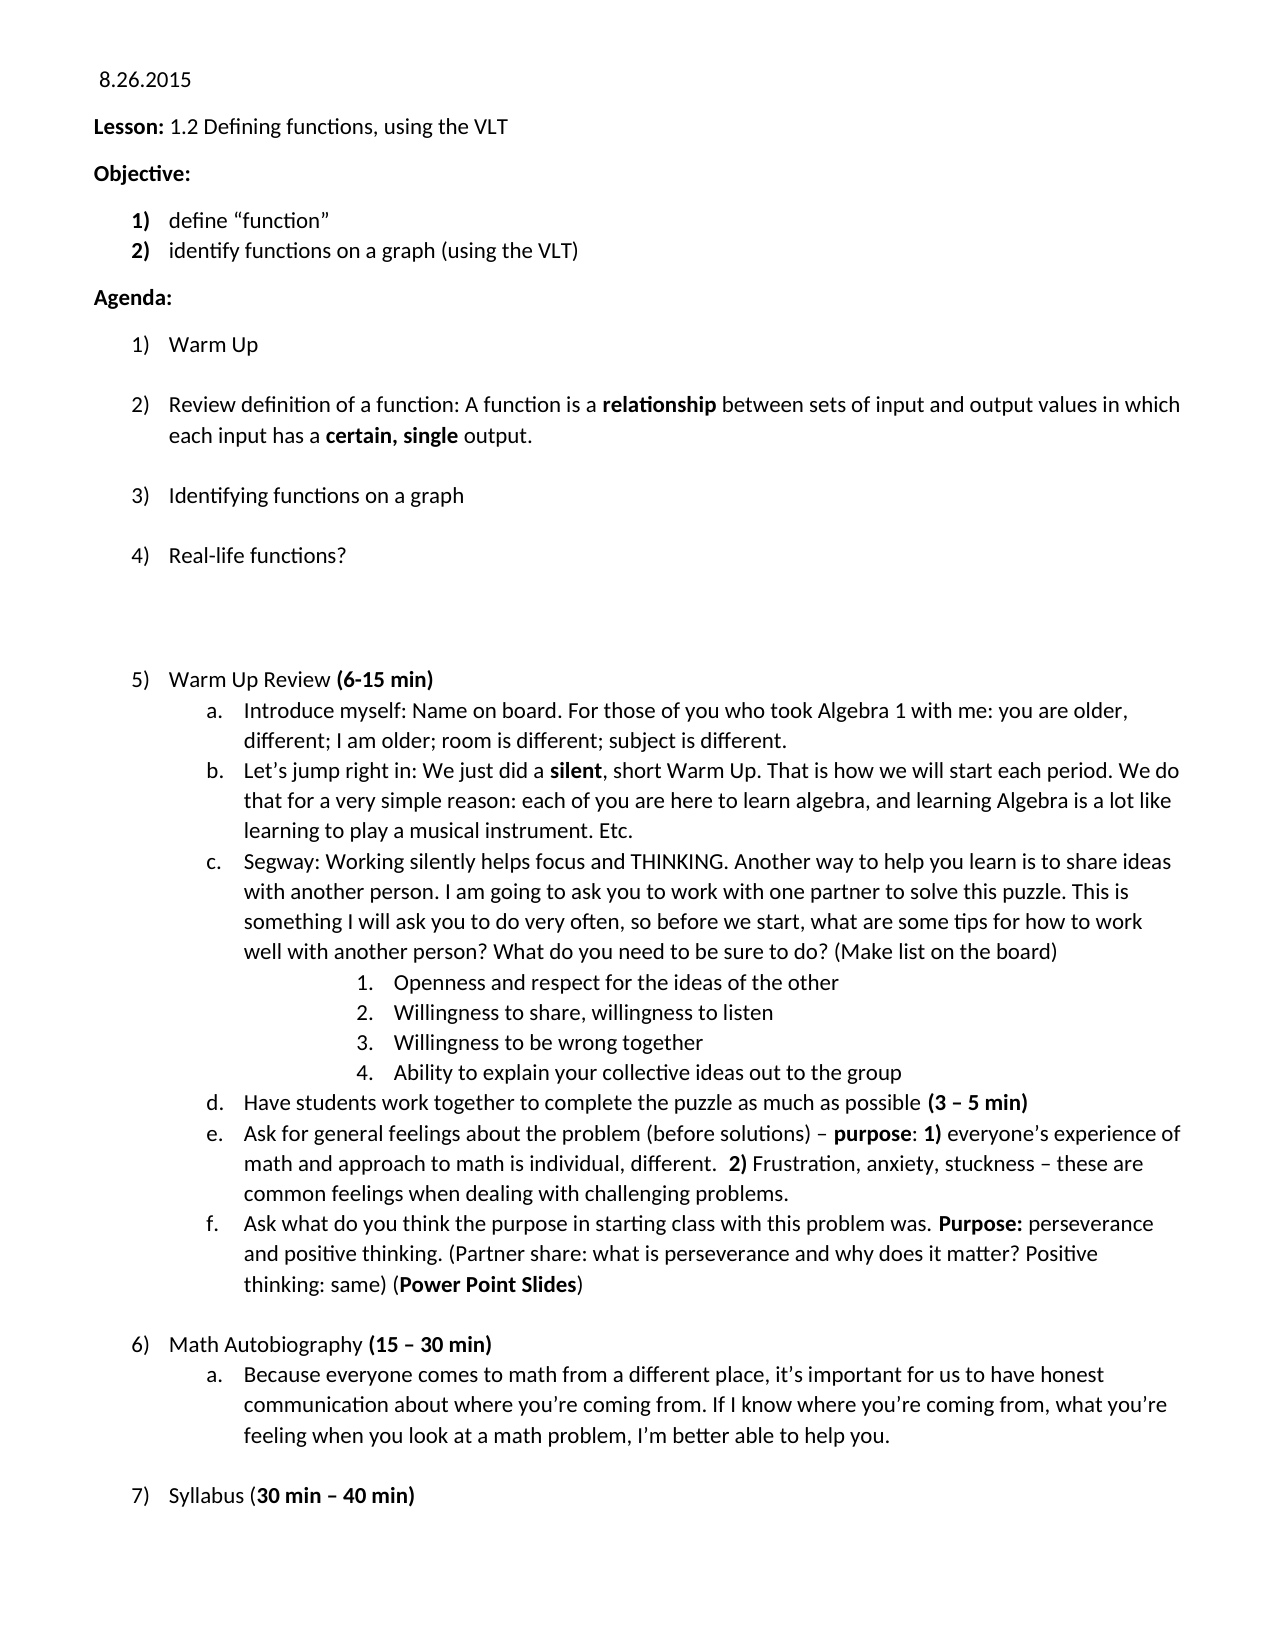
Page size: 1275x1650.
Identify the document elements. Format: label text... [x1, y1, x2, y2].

list Review definition of a function: A function is a relationship between sets of input and output values in which each input has a certain, single output. [131, 391, 1181, 449]
list Syllabus (30 min – 40 min) [131, 1481, 1181, 1509]
list Introduce myself: Name on board. For those of you who took Algebra 1 with me: you are older, different; I am older; room is different; subject is different. [206, 696, 1181, 754]
list Math Autobiography (15 – 30 min) [131, 1330, 1181, 1358]
list Willingness to share, willingness to listen [356, 998, 1181, 1026]
list Because everyone comes to math from a different place, it’s important for us to have honest communication about where you’re coming from. If I know where you’re coming from, what you’re feeling when you look at a math problem, I’m better able to help you. [206, 1360, 1181, 1449]
list Ask what do you think the purpose in starting class with this problem was. Purpose: perseverance and positive thinking. (Partner share: what is perseverance and why does it matter? Positive thinking: same) (Power Point Slides) [206, 1209, 1181, 1298]
list Let’s jump right in: We just did a silent, short Warm Up. That is how we will start each period. We do that for a very simple reason: each of you are here to learn algebra, and learning Algebra is a lot like learning to play a musical instrument. Etc. [206, 756, 1181, 845]
list Real-life functions? [131, 542, 1181, 570]
text Lesson: 1.2 Defining functions, using the VLT [94, 112, 1181, 141]
list Segway: Working silently helps focus and THINKING. Another way to help you learn is to share ideas with another person. I am going to ask you to work with one partner to solve this puzzle. This is something I will ask you to do very often, so before we start, what are some tips for how to work well with another person? What do you need to be sure to do? (Make list on the board) [206, 847, 1181, 966]
list Identifying functions on a graph [131, 481, 1181, 509]
text 8.26.2015 [94, 66, 1181, 94]
list define “function” [131, 206, 1181, 234]
list Willingness to be wrong together [356, 1028, 1181, 1056]
list Openness and respect for the ideas of the other [356, 968, 1181, 996]
text Agenda: [94, 283, 1181, 311]
list identify functions on a graph (using the VLT) [131, 236, 1181, 264]
list Warm Up Review (6-15 min) [131, 666, 1181, 694]
text Objective: [94, 159, 1181, 187]
list Ask for general feelings about the problem (before solutions) – purpose: 1) everyone’s experience of math and approach to math is individual, different. 2) Frustration, anxiety, stuckness – these are common feelings when dealing with challenging problems. [206, 1119, 1181, 1207]
list Have students work together to complete the puzzle as much as possible (3 – 5 min) [206, 1088, 1181, 1117]
list Warm Up [131, 330, 1181, 358]
list Ability to explain your collective ideas out to the group [356, 1058, 1181, 1086]
